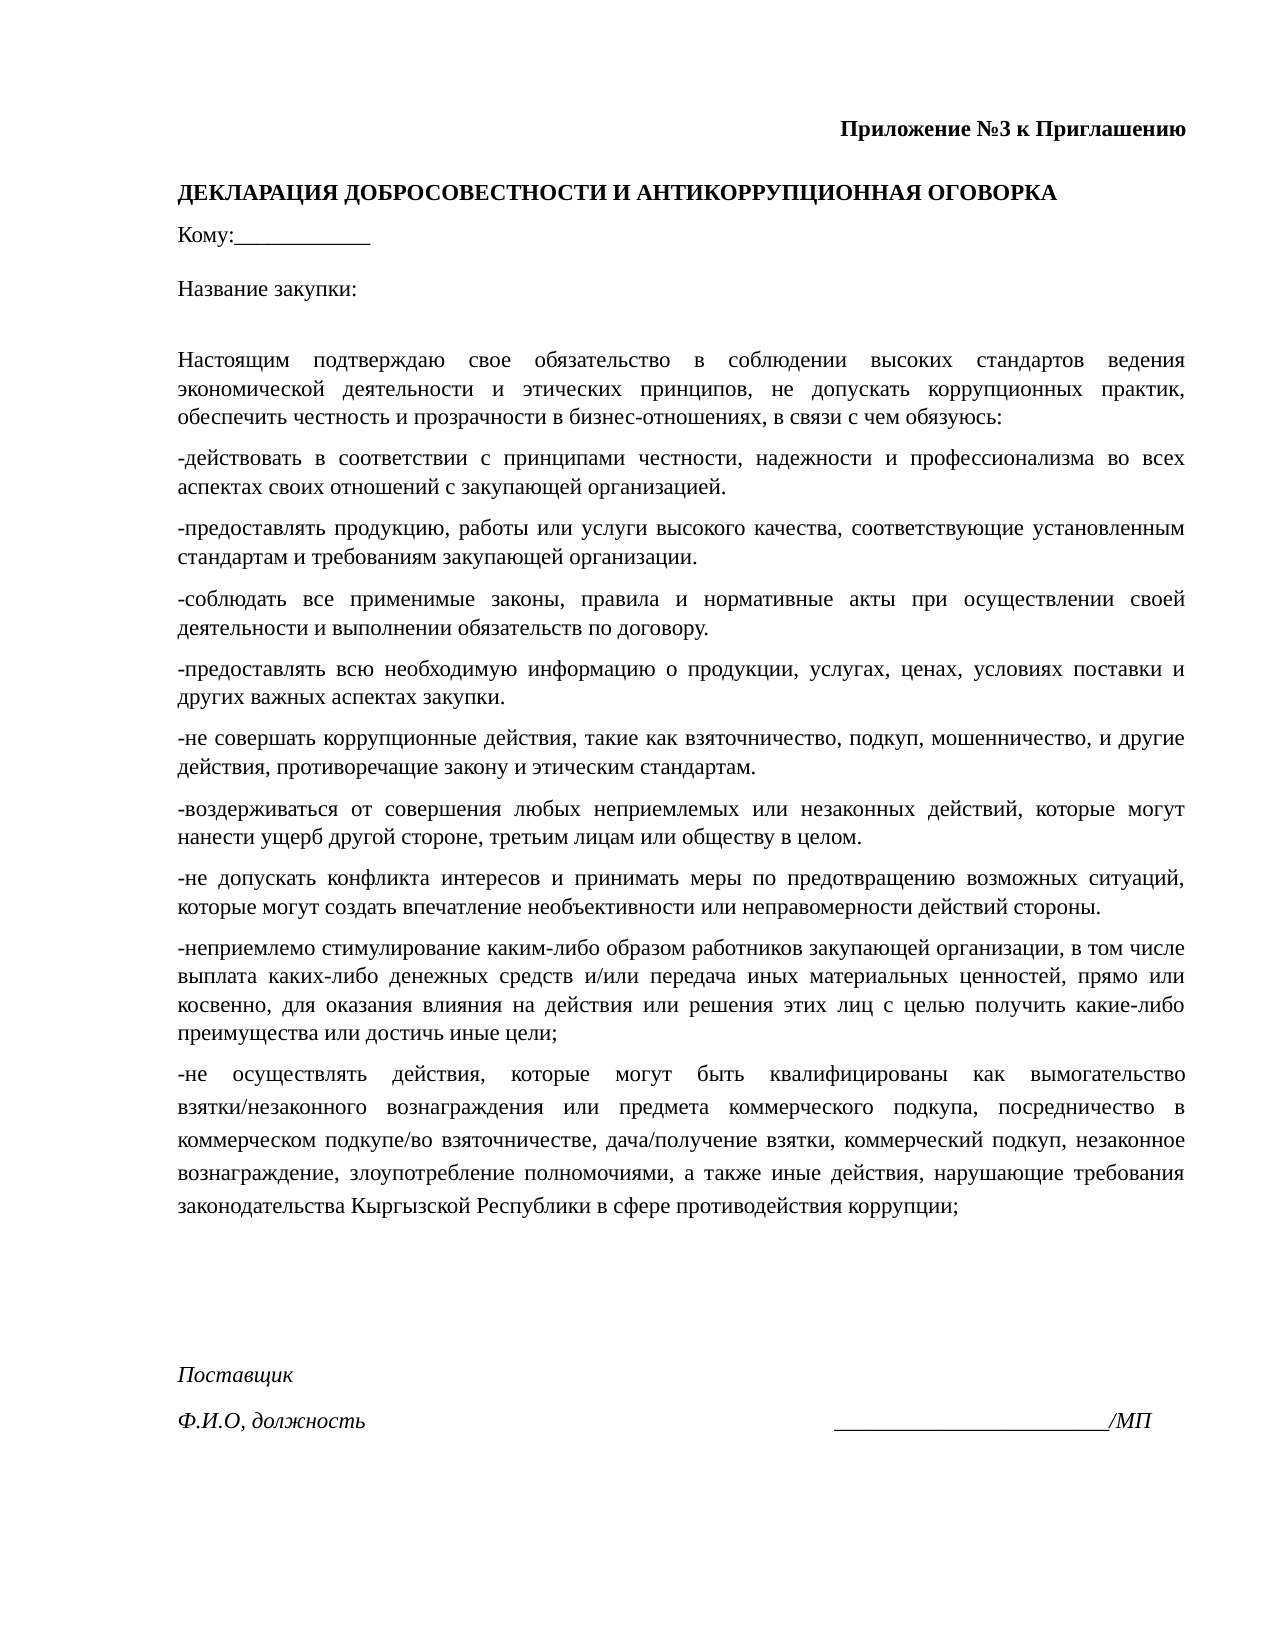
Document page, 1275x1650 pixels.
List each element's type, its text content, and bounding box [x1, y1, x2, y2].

text Название закупки: [177, 260, 403, 306]
text Поставщик [177, 1364, 1186, 1387]
text Настоящим подтверждаю свое обязательство в соблюдении высоких стандартов ведения экономической деятельности и этических принципов, не допускать коррупционных практик, обеспечить честность и прозрачности в бизнес-отношениях, в связи с чем обязуюсь: [177, 344, 1186, 430]
text -предоставлять продукцию, работы или услуги высокого качества, соответствующие установленным стандартам и требованиям закупающей организации. [177, 513, 1186, 571]
text Ф.И.О, должность ________________________/МП [177, 1410, 1186, 1433]
text -соблюдать все применимые законы, правила и нормативные акты при осуществлении своей деятельности и выполнении обязательств по договору. [177, 583, 1186, 641]
text -не допускать конфликта интересов и принимать меры по предотвращению возможных ситуаций, которые могут создать впечатление необъективности или неправомерности действий стороны. [177, 863, 1186, 920]
text -действовать в соответствии с принципами честности, надежности и профессионализма во всех аспектах своих отношений с закупающей организацией. [177, 442, 1186, 500]
text ДЕКЛАРАЦИЯ ДОБРОСОВЕСТНОСТИ И АНТИКОРРУПЦИОННАЯ ОГОВОРКА [177, 182, 1186, 205]
text Кому: [177, 224, 1186, 247]
text -неприемлемо стимулирование каким-либо образом работников закупающей организации, в том числе выплата каких-либо денежных средств и/или передача иных материальных ценностей, прямо или косвенно, для оказания влияния на действия или решения этих лиц с целью получить какие-либо преимущества или достичь иные цели; [177, 932, 1186, 1046]
text -воздерживаться от совершения любых неприемлемых или незаконных действий, которые могут нанести ущерб другой стороне, третьим лицам или обществу в целом. [177, 793, 1186, 850]
text -предоставлять всю необходимую информацию о продукции, услугах, ценах, условиях поставки и других важных аспектах закупки. [177, 653, 1186, 710]
text -не осуществлять действия, которые могут быть квалифицированы как вымогательство взятки/незаконного вознаграждения или предмета коммерческого подкупа, посредничество в коммерческом подкупе/во взяточничестве, дача/получение взятки, коммерческий подкуп, незаконное вознаграждение, злоупотребление полномочиями, а также иные действия, нарушающие требования законодательства Кыргызской Республики в сфере противодействия коррупции; [177, 1055, 1186, 1221]
text -не совершать коррупционные действия, такие как взяточничество, подкуп, мошенничество, и другие действия, противоречащие закону и этическим стандартам. [177, 722, 1186, 780]
text Приложение №3 к Приглашению [177, 118, 1186, 141]
